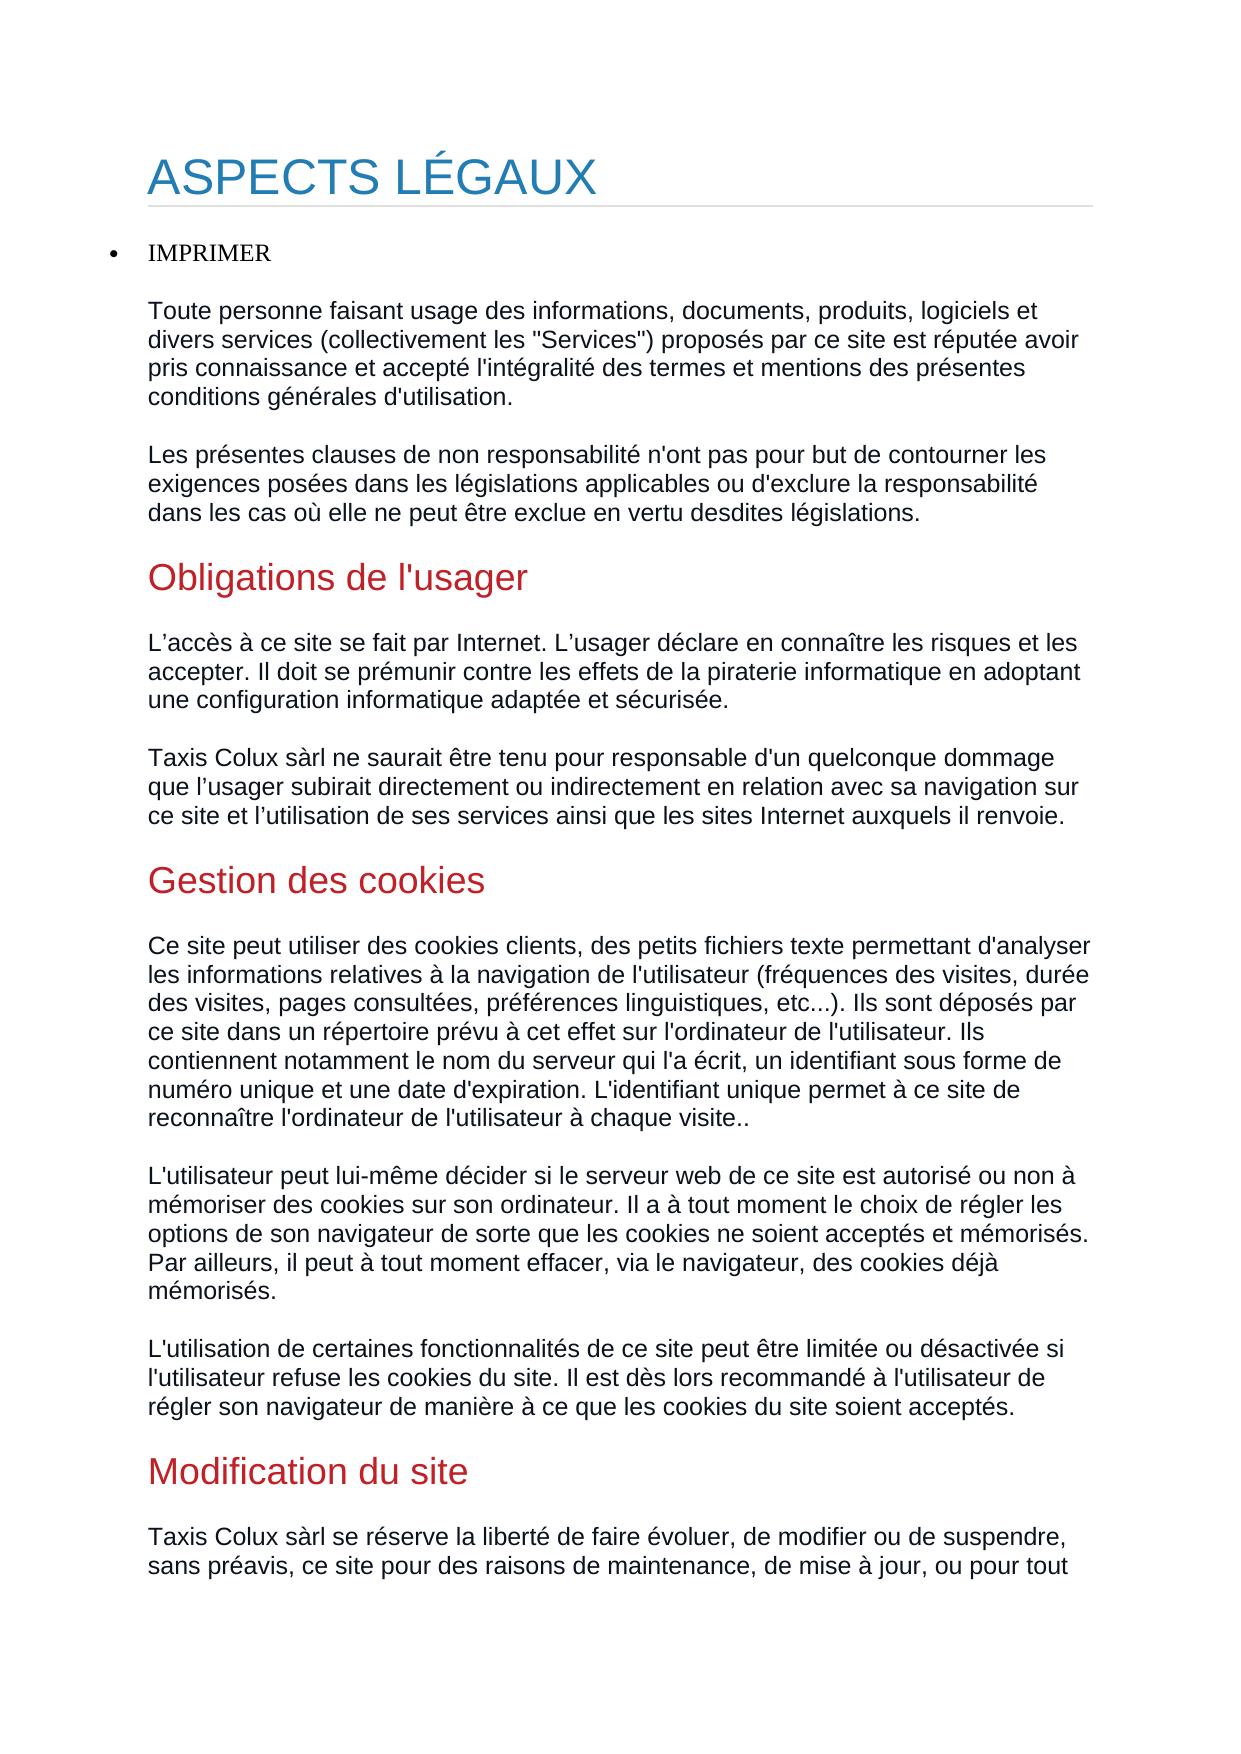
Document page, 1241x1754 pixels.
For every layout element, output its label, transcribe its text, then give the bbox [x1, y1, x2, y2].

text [148, 1522, 1093, 1579]
text ASPECTS LÉGAUX [148, 148, 1093, 205]
text Taxis Colux sàrl ne saurait être tenu pour responsable d'un quelconque dommage que l’usager subirait directement ou indirectement en relation avec sa navigation sur ce site et l’utilisation de ses services ainsi que les sites Internet auxquels il renvoie. [148, 743, 1093, 829]
text L'utilisateur peut lui-même décider si le serveur web de ce site est autorisé ou non à mémoriser des cookies sur son ordinateur. Il a à tout moment le choix de régler les options de son navigateur de sorte que les cookies ne soient acceptés et mémorisés. Par ailleurs, il peut à tout moment effacer, via le navigateur, des cookies déjà mémorisés. [148, 1161, 1093, 1305]
list IMPRIMER [110, 238, 1093, 267]
text L'utilisation de certaines fonctionnalités de ce site peut être limitée ou désactivée si l'utilisateur refuse les cookies du site. Il est dès lors recommandé à l'utilisateur de régler son navigateur de manière à ce que les cookies du site soient acceptés. [148, 1334, 1093, 1420]
text Modification du site [148, 1449, 1093, 1493]
text L’accès à ce site se fait par Internet. L’usager déclare en connaître les risques et les accepter. Il doit se prémunir contre les effets de la piraterie informatique en adoptant une configuration informatique adaptée et sécurisée. [148, 628, 1093, 714]
text Ce site peut utiliser des cookies clients, des petits fichiers texte permettant d'analyser les informations relatives à la navigation de l'utilisateur (fréquences des visites, durée des visites, pages consultées, préférences linguistiques, etc...). Ils sont déposés par ce site dans un répertoire prévu à cet effet sur l'ordinateur de l'utilisateur. Ils contiennent notamment le nom du serveur qui l'a écrit, un identifiant sous forme de numéro unique et une date d'expiration. L'identifiant unique permet à ce site de reconnaître l'ordinateur de l'utilisateur à chaque visite.. [148, 931, 1093, 1132]
text Les présentes clauses de non responsabilité n'ont pas pour but de contourner les exigences posées dans les législations applicables ou d'exclure la responsabilité dans les cas où elle ne peut être exclue en vertu desdites législations. [148, 440, 1093, 526]
text Obligations de l'usager [148, 555, 1093, 598]
text Gestion des cookies [148, 858, 1093, 902]
text Toute personne faisant usage des informations, documents, produits, logiciels et divers services (collectivement les "Services") proposés par ce site est réputée avoir pris connaissance et accepté l'intégralité des termes et mentions des présentes conditions générales d'utilisation. [148, 296, 1093, 411]
